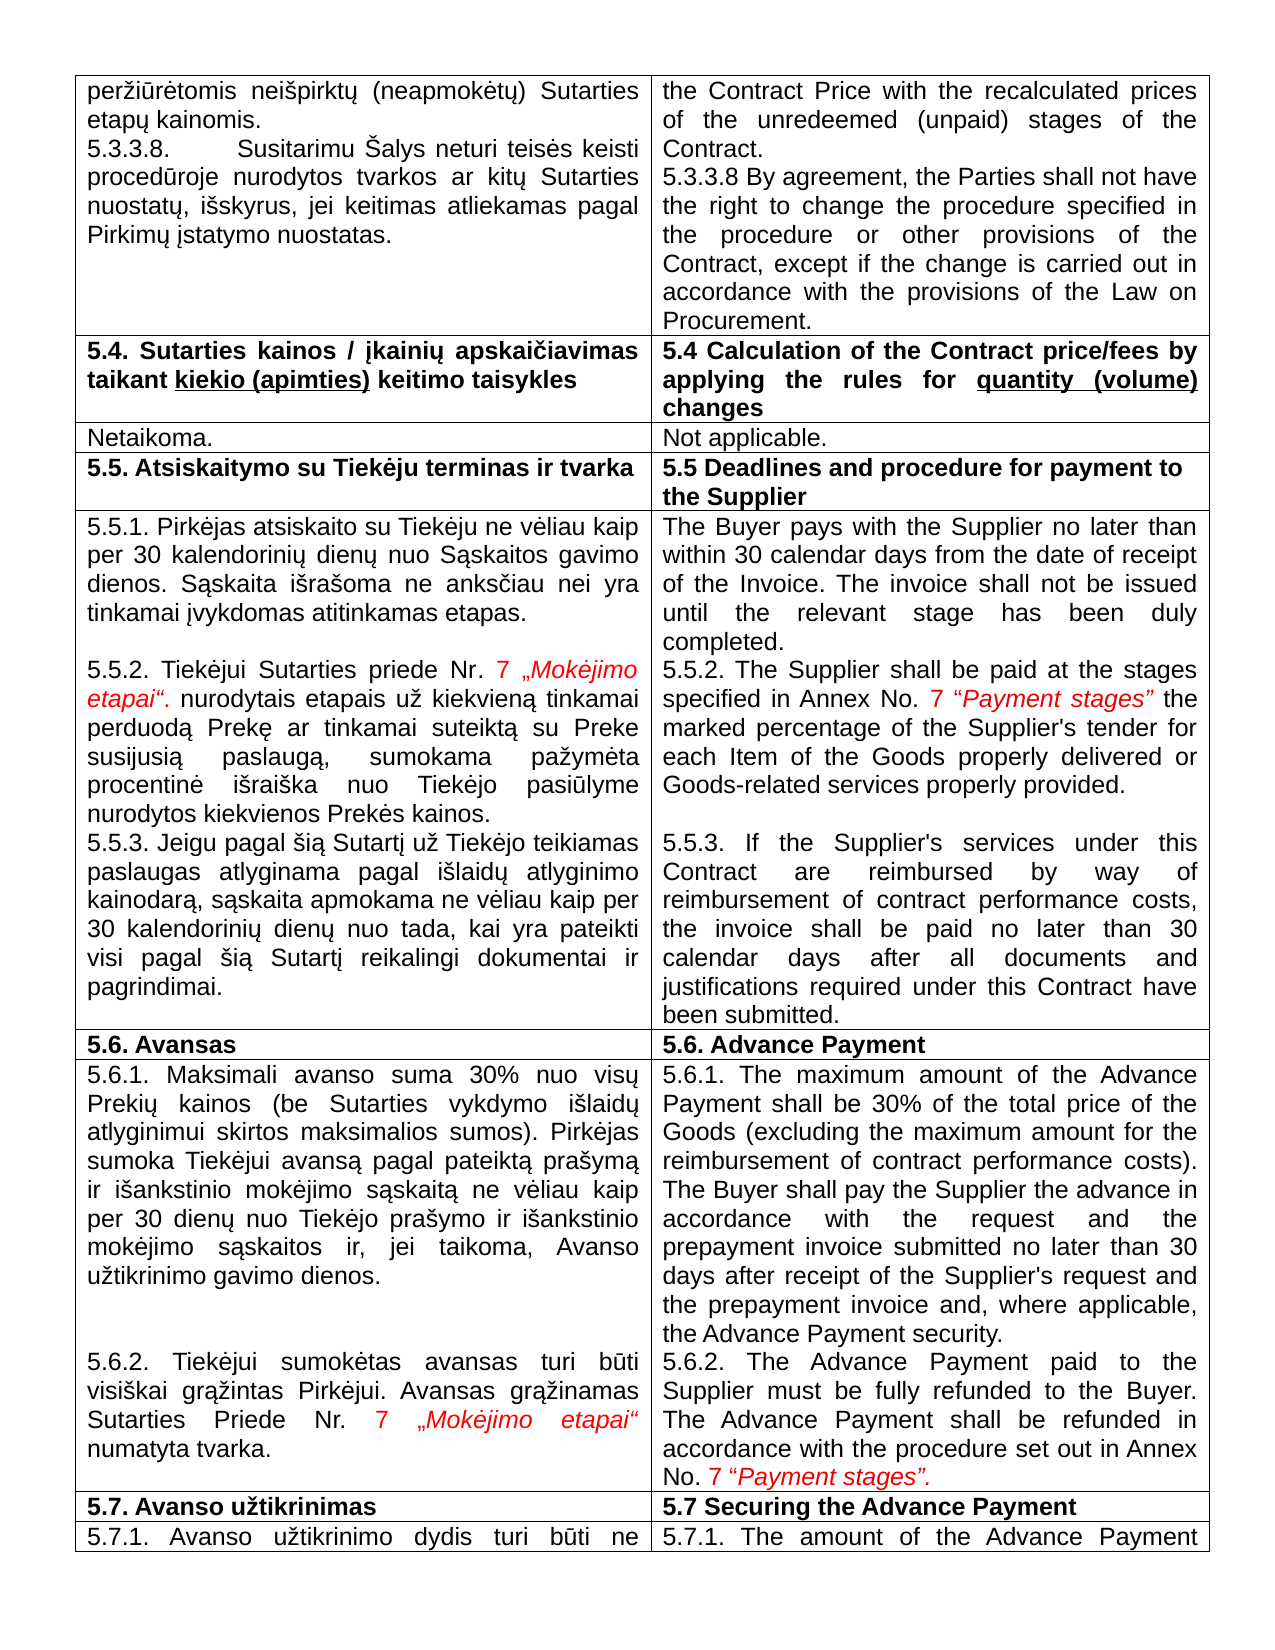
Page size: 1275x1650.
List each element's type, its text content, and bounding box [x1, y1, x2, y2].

table_cell 5.4 Calculation of the Contract price/fees by applying the rules for quantity (volume) changes [652, 336, 1209, 422]
table_cell Netaikoma. [76, 423, 651, 452]
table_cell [76, 1522, 651, 1551]
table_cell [652, 76, 1209, 335]
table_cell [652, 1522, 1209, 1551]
table_cell 5.4. Sutarties kainos / įkainių apskaičiavimas taikant kiekio (apimties) keitimo taisykles [76, 336, 651, 422]
table_cell Not applicable. [652, 423, 1209, 452]
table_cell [76, 76, 651, 335]
table_cell The Buyer pays with the Supplier no later than within 30 calendar days from the date of receipt of the Invoice. The invoice shall not be issued until the relevant stage has been duly completed. 5.5.2. The Supplier shall be paid at the stages specified in Annex No. 7 “Payment stages” the marked percentage of the Supplier's tender for each Item of the Goods properly delivered or Goods-related services properly provided. 5.5.3. If the Supplier's services under this Contract are reimbursed by way of reimbursement of contract performance costs, the invoice shall be paid no later than 30 calendar days after all documents and justifications required under this Contract have been submitted. [652, 511, 1209, 1029]
table_cell 5.5.1. Pirkėjas atsiskaito su Tiekėju ne vėliau kaip per 30 kalendorinių dienų nuo Sąskaitos gavimo dienos. Sąskaita išrašoma ne anksčiau nei yra tinkamai įvykdomas atitinkamas etapas. 5.5.2. Tiekėjui Sutarties priede Nr. 7 „Mokėjimo etapai“. nurodytais etapais už kiekvieną tinkamai perduodą Prekę ar tinkamai suteiktą su Preke susijusią paslaugą, sumokama pažymėta procentinė išraiška nuo Tiekėjo pasiūlyme nurodytos kiekvienos Prekės kainos. 5.5.3. Jeigu pagal šią Sutartį už Tiekėjo teikiamas paslaugas atlyginama pagal išlaidų atlyginimo kainodarą, sąskaita apmokama ne vėliau kaip per 30 kalendorinių dienų nuo tada, kai yra pateikti visi pagal šią Sutartį reikalingi dokumentai ir pagrindimai. [76, 511, 651, 1029]
table_cell 5.6. Avansas [76, 1030, 651, 1059]
table_cell 5.6. Advance Payment [652, 1030, 1209, 1059]
table_cell 5.7. Avanso užtikrinimas [76, 1492, 651, 1521]
table_cell 5.6.1. The maximum amount of the Advance Payment shall be 30% of the total price of the Goods (excluding the maximum amount for the reimbursement of contract performance costs). The Buyer shall pay the Supplier the advance in accordance with the request and the prepayment invoice submitted no later than 30 days after receipt of the Supplier's request and the prepayment invoice and, where applicable, the Advance Payment security. 5.6.2. The Advance Payment paid to the Supplier must be fully refunded to the Buyer. The Advance Payment shall be refunded in accordance with the procedure set out in Annex No. 7 “Payment stages”. [652, 1060, 1209, 1491]
table_cell 5.7 Securing the Advance Payment [652, 1492, 1209, 1521]
table_cell 5.6.1. Maksimali avanso suma 30% nuo visų Prekių kainos (be Sutarties vykdymo išlaidų atlyginimui skirtos maksimalios sumos). Pirkėjas sumoka Tiekėjui avansą pagal pateiktą prašymą ir išankstinio mokėjimo sąskaitą ne vėliau kaip per 30 dienų nuo Tiekėjo prašymo ir išankstinio mokėjimo sąskaitos ir, jei taikoma, Avanso užtikrinimo gavimo dienos. 5.6.2. Tiekėjui sumokėtas avansas turi būti visiškai grąžintas Pirkėjui. Avansas grąžinamas Sutarties Priede Nr. 7 „Mokėjimo etapai“ numatyta tvarka. [76, 1060, 651, 1491]
table_cell 5.5. Atsiskaitymo su Tiekėju terminas ir tvarka [76, 453, 651, 510]
table_cell 5.5 Deadlines and procedure for payment to the Supplier [652, 453, 1209, 510]
